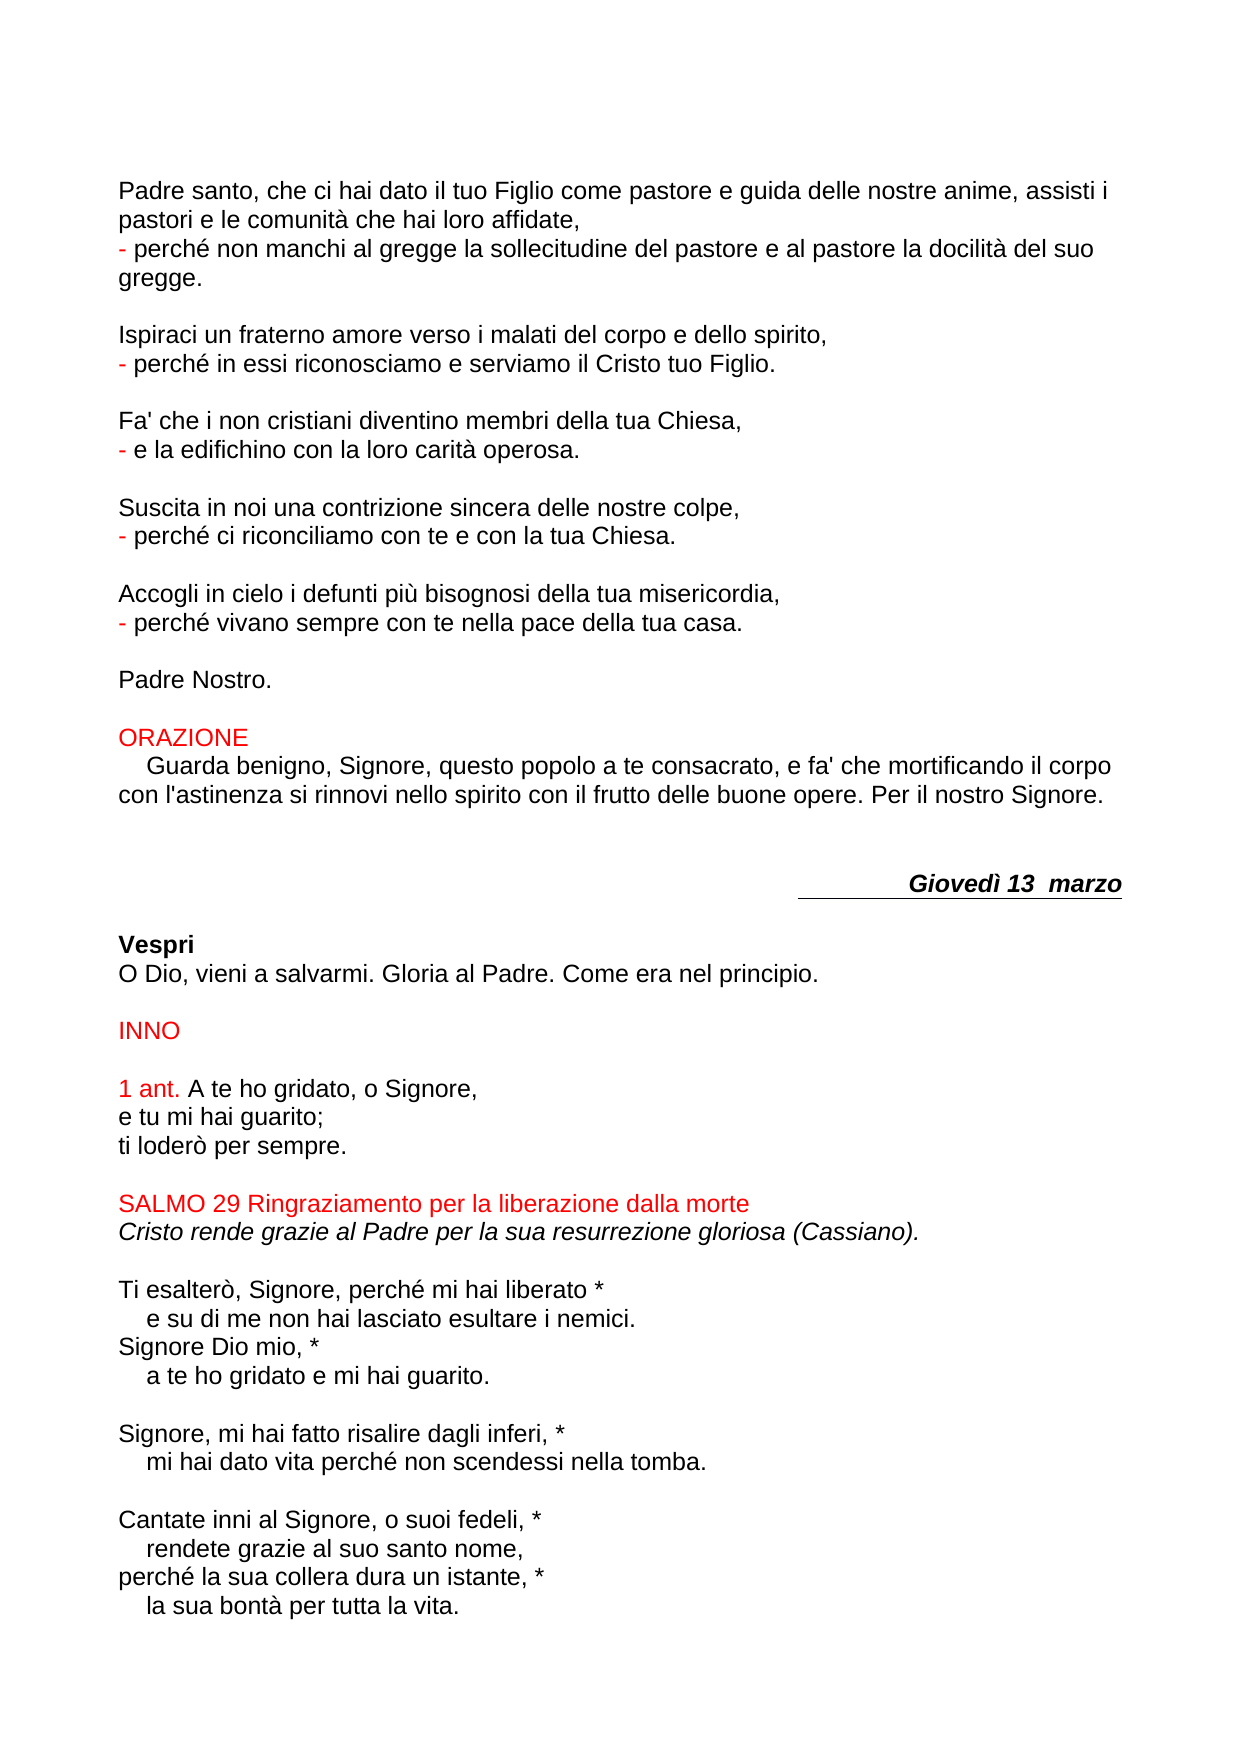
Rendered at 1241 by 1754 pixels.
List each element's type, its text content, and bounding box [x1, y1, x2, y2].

text Giovedì 13 marzo [797, 869, 1122, 899]
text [118, 148, 1122, 869]
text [118, 930, 1122, 1620]
